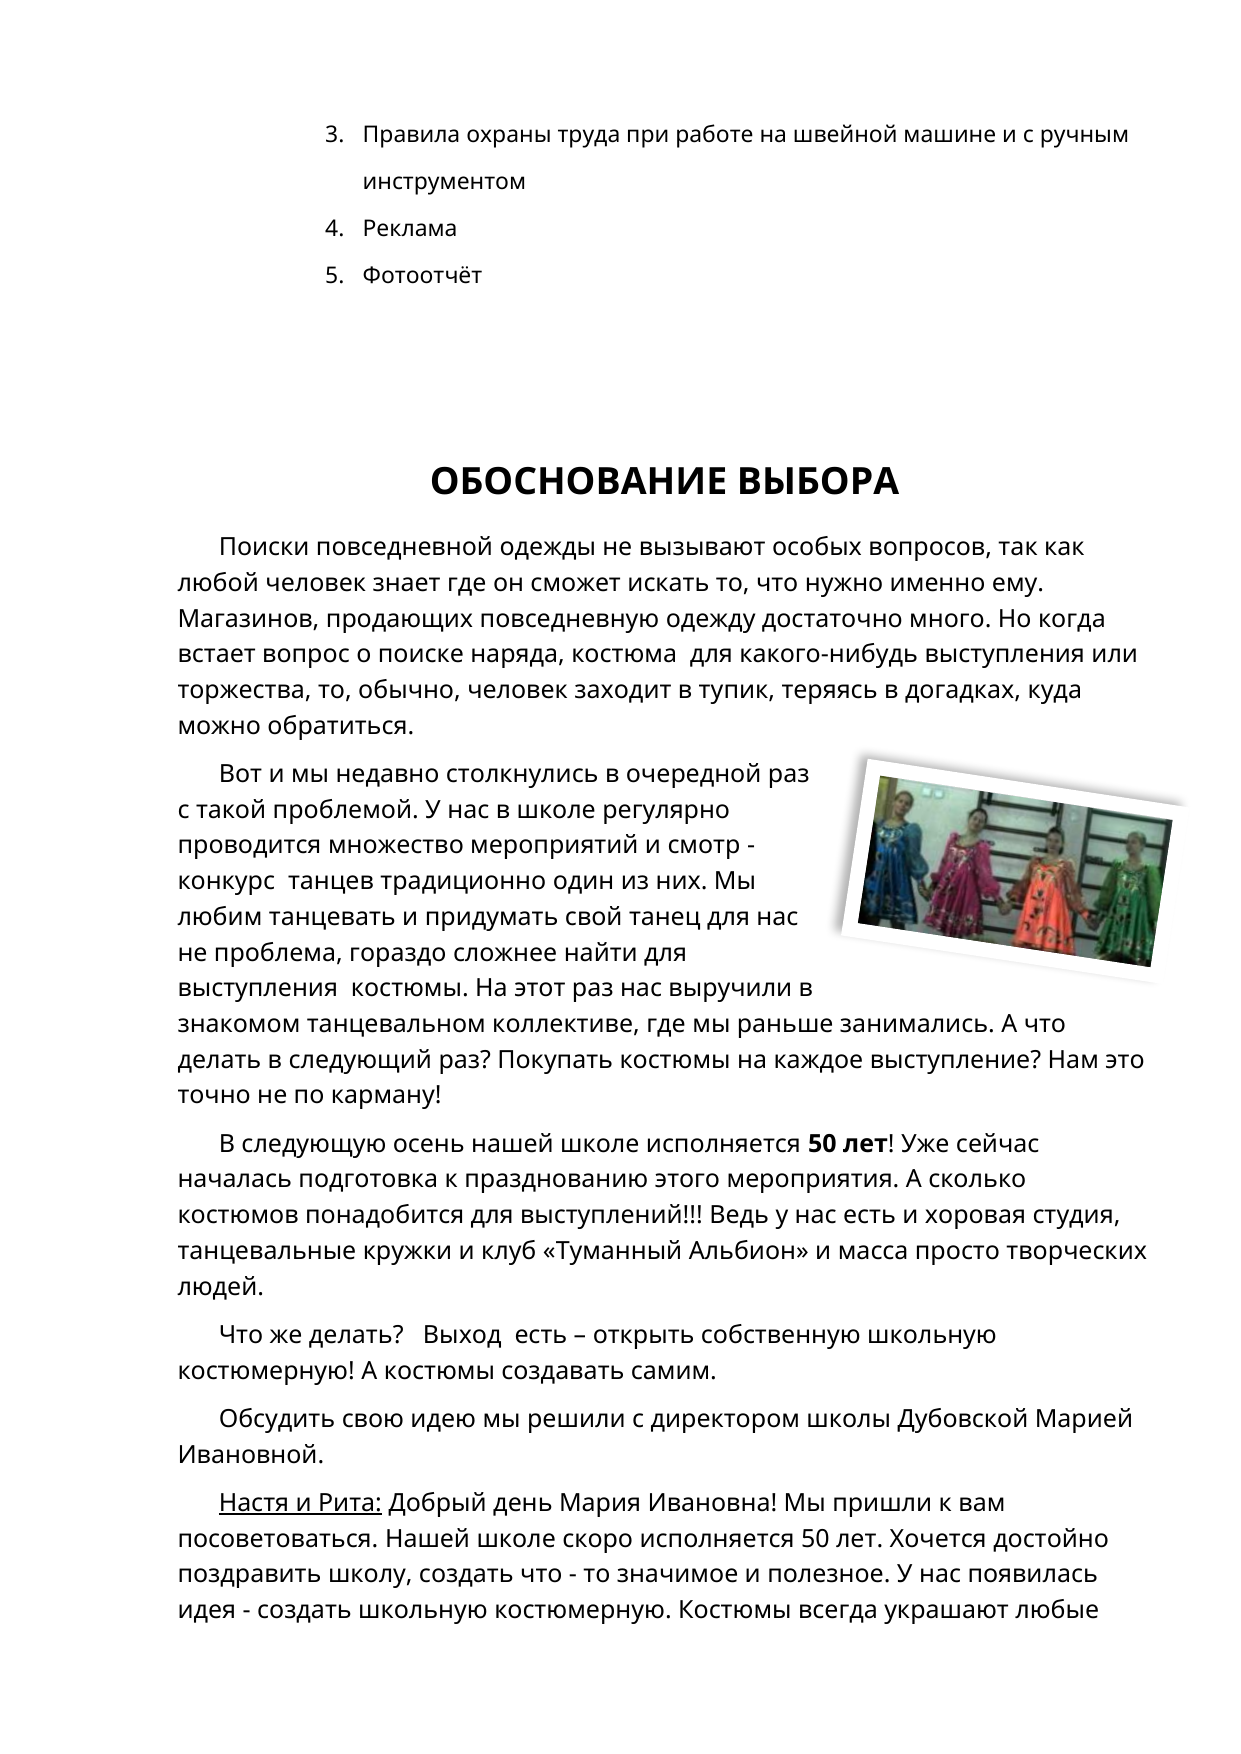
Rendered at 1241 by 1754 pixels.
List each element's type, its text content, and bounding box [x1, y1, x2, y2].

text Вот и мы недавно столкнулись в очередной раз с такой проблемой. У нас в школе регулярно проводится множество мероприятий и смотр - конкурс танцев традиционно один из них. Мы любим танцевать и придумать свой танец для нас не проблема, гораздо сложнее найти для выступления костюмы. На этот раз нас выручили в знакомом танцевальном коллективе, где мы раньше занимались. А что делать в следующий раз? Покупать костюмы на каждое выступление? Нам это точно не по карману! [177, 756, 1152, 1111]
text Что же делать? Выход есть – открыть собственную школьную костюмерную! А костюмы создавать самим. [177, 1317, 1152, 1386]
list Фотоотчёт [325, 259, 1152, 290]
text В следующую осень нашей школе исполняется 50 лет! Уже сейчас началась подготовка к празднованию этого мероприятия. А сколько костюмов понадобится для выступлений!!! Ведь у нас есть и хоровая студия, танцевальные кружки и клуб «Туманный Альбион» и масса просто творческих людей. [177, 1125, 1152, 1302]
text Обсудить свою идею мы решили с директором школы Дубовской Марией Ивановной. [177, 1401, 1152, 1470]
text ОБОСНОВАНИЕ ВЫБОРА [177, 454, 1152, 505]
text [177, 1484, 1152, 1626]
text Поиски повседневной одежды не вызывают особых вопросов, так как любой человек знает где он сможет искать то, что нужно именно ему. Магазинов, продающих повседневную одежду достаточно много. Но когда встает вопрос о поиске наряда, костюма для какого-нибудь выступления или торжества, то, обычно, человек заходит в тупик, теряясь в догадках, куда можно обратиться. [177, 529, 1152, 741]
picture [858, 776, 1172, 967]
list Реклама [325, 212, 1152, 243]
list Правила охраны труда при работе на швейной машине и с ручным инструментом [325, 118, 1152, 196]
